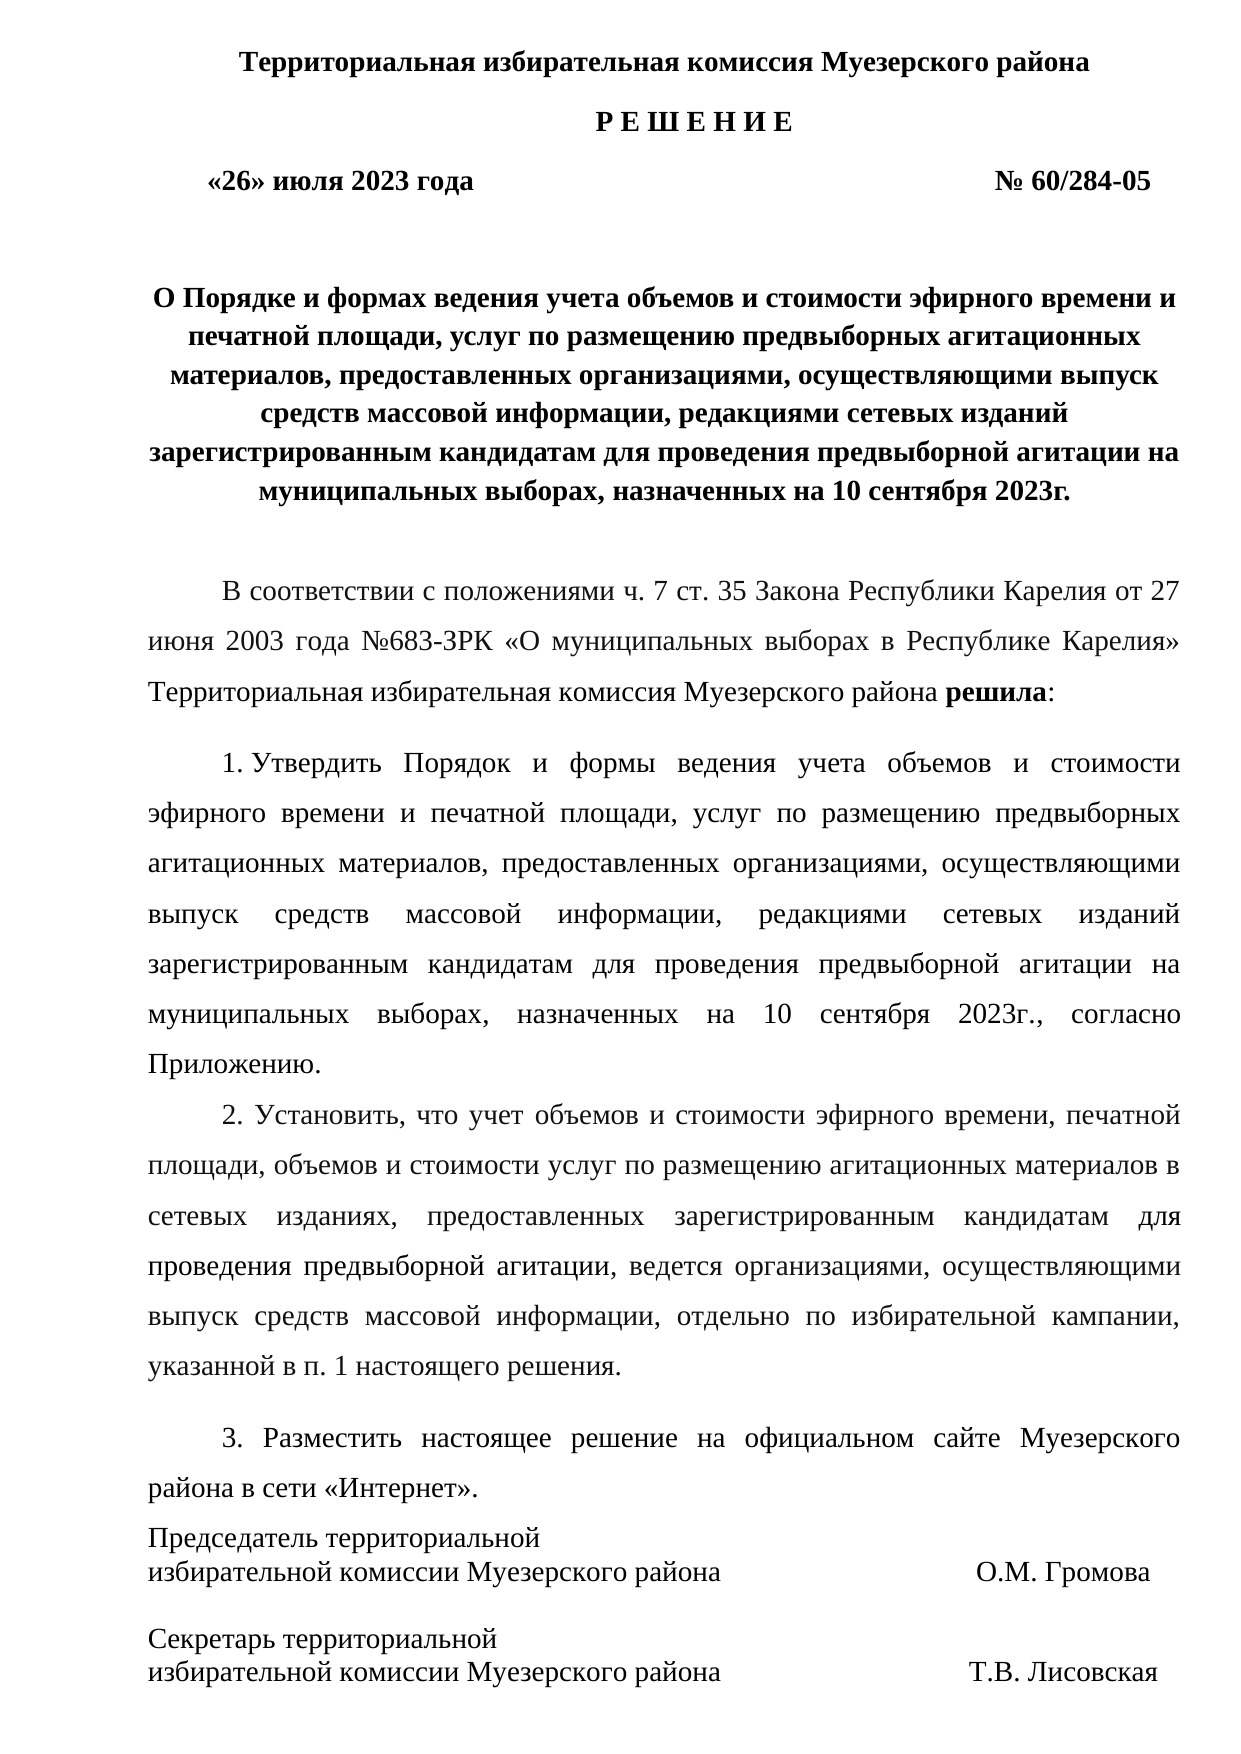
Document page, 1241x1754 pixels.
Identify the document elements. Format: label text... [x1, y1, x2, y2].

text 2. Установить, что учет объемов и стоимости эфирного времени, печатной площади, объемов и стоимости услуг по размещению агитационных материалов в сетевых изданиях, предоставленных зарегистрированным кандидатам для проведения предвыборной агитации, ведется организациями, осуществляющими выпуск средств массовой информации, отдельно по избирательной кампании, указанной в п. 1 настоящего решения. [148, 1097, 1181, 1382]
text «26» июля 2023 года № 60/284-05 [207, 163, 1181, 197]
subtitle О Порядке и формах ведения учета объемов и стоимости эфирного времени и печатной площади, услуг по размещению предвыборных агитационных материалов, предоставленных организациями, осуществляющими выпуск средств массовой информации, редакциями сетевых изданий зарегистрированным кандидатам для проведения предвыборной агитации на муниципальных выборах, назначенных на 10 сентября 2023г. [148, 280, 1181, 506]
text В соответствии с положениями ч. 7 ст. 35 Закона Республики Карелия от 27 июня 2003 года №683-ЗРК «О муниципальных выборах в Республике Карелия» Территориальная избирательная комиссия Муезерского района решила: [148, 573, 1181, 707]
text избирательной комиссии Муезерского района Т.В. Лисовская [148, 1654, 1181, 1688]
text Секретарь территориальной [148, 1621, 1181, 1654]
text Территориальная избирательная комиссия Муезерского района [148, 44, 1181, 78]
text 3. Разместить настоящее решение на официальном сайте Муезерского района в сети «Интернет». [148, 1420, 1181, 1503]
text 1. Утвердить Порядок и формы ведения учета объемов и стоимости эфирного времени и печатной площади, услуг по размещению предвыборных агитационных материалов, предоставленных организациями, осуществляющими выпуск средств массовой информации, редакциями сетевых изданий зарегистрированным кандидатам для проведения предвыборной агитации на муниципальных выборах, назначенных на 10 сентября 2023г., согласно Приложению. [148, 745, 1181, 1080]
text избирательной комиссии Муезерского района О.М. Громова [148, 1554, 1181, 1587]
text Председатель территориальной [148, 1520, 1181, 1554]
text Р Е Ш Е Н И Е [148, 104, 1181, 137]
